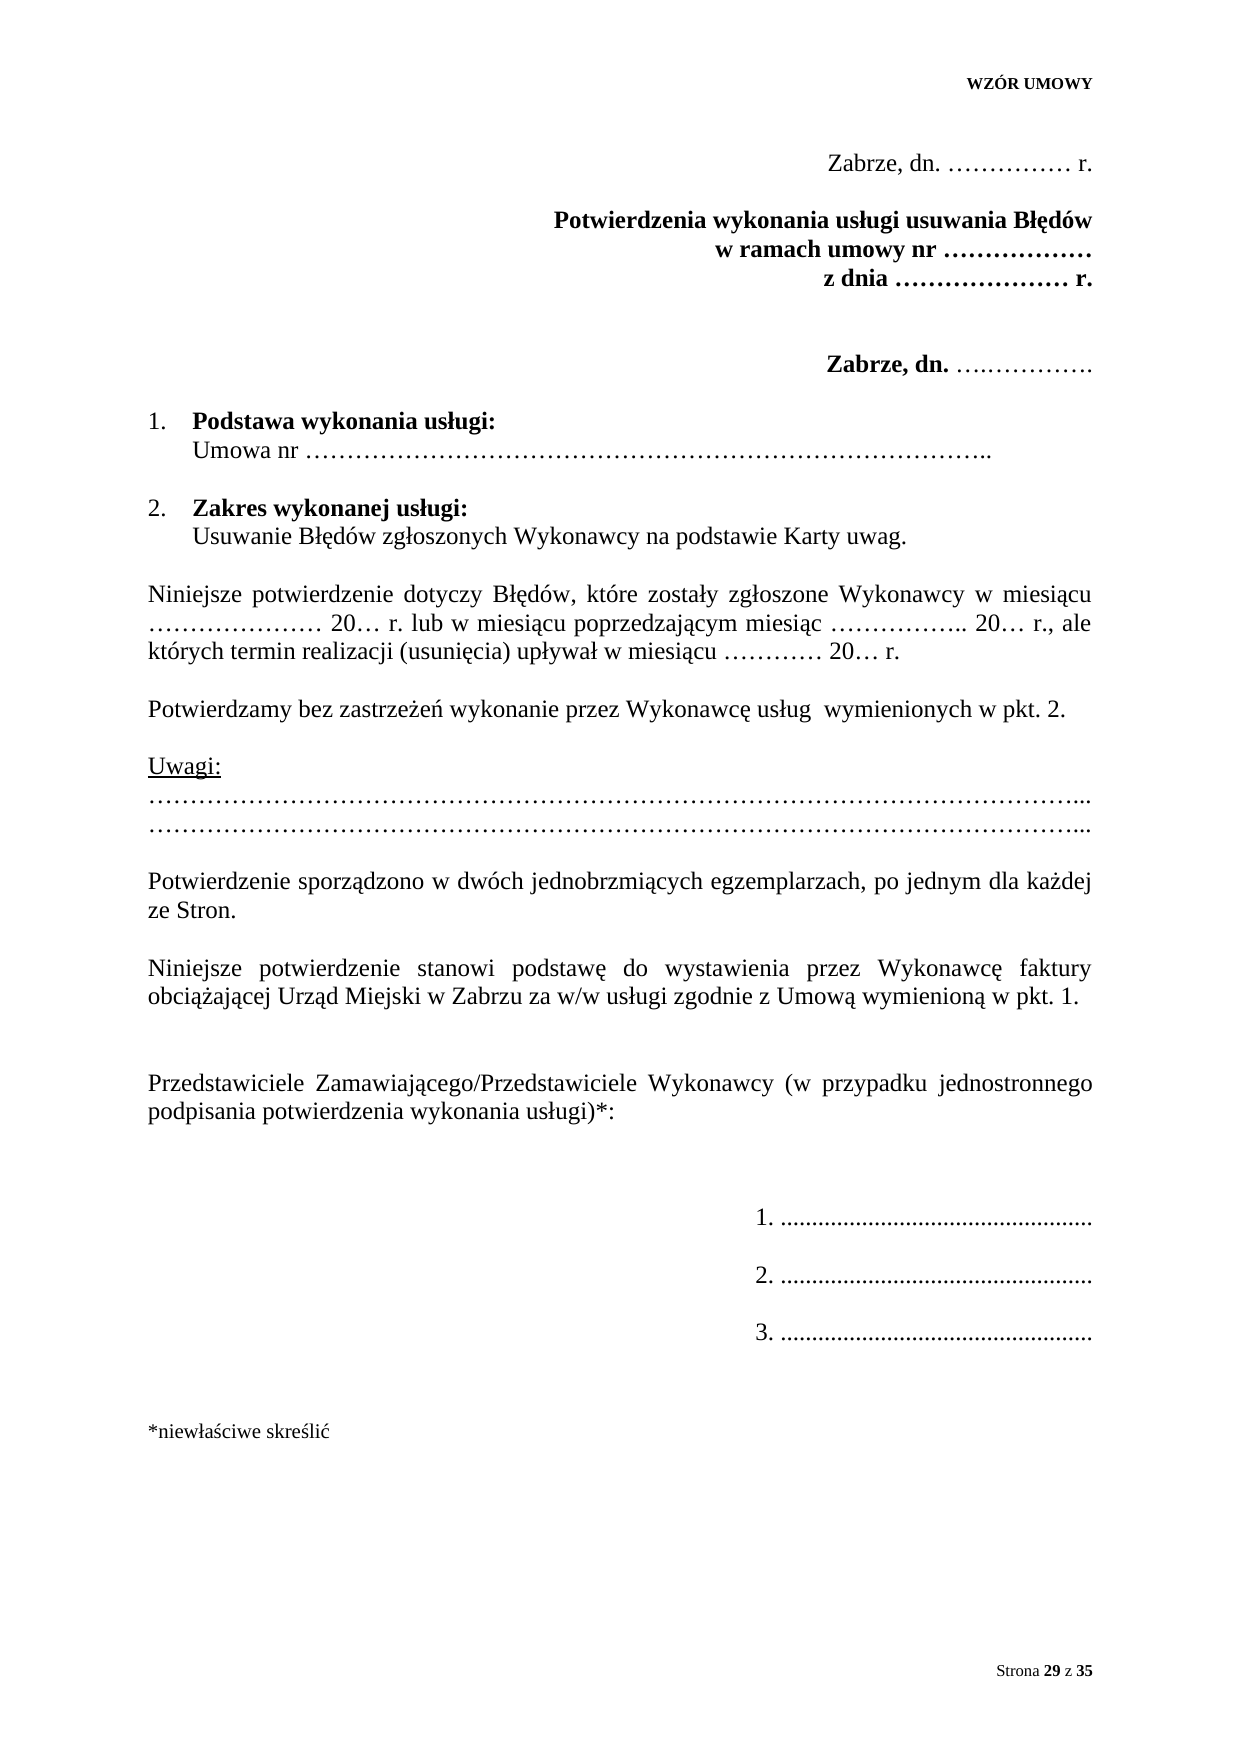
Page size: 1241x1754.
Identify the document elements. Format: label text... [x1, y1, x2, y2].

list Zakres wykonanej usługi: [148, 493, 1093, 521]
text Potwierdzenie sporządzono w dwóch jednobrzmiących egzemplarzach, po jednym dla każdej ze Stron. [148, 866, 1093, 924]
text Zabrze, dn. ….…………. [148, 349, 1093, 378]
text z dnia ………………… r. [148, 263, 1093, 291]
text …………………………………………………………………………………………………... [148, 780, 1093, 809]
text w ramach umowy nr ……………… [148, 234, 1093, 263]
text Uwagi: [148, 751, 1093, 780]
text *niewłaściwe skreślić [148, 1418, 1093, 1443]
list Usuwanie Błędów zgłoszonych Wykonawcy na podstawie Karty uwag. [192, 521, 1093, 550]
text Niniejsze potwierdzenie dotyczy Błędów, które zostały zgłoszone Wykonawcy w miesiącu ………………… 20… r. lub w miesiącu poprzedzającym miesiąc …………….. 20… r., ale których termin realizacji (usunięcia) upływał w miesiącu ………… 20… r. [148, 579, 1093, 665]
text Niniejsze potwierdzenie stanowi podstawę do wystawienia przez Wykonawcę faktury obciążającej Urząd Miejski w Zabrzu za w/w usługi zgodnie z Umową wymienioną w pkt. 1. [148, 953, 1093, 1010]
list Umowa nr ……………………………………………………………………….. [192, 435, 1093, 464]
text Zabrze, dn. …………… r. [148, 148, 1093, 176]
text 2. .................................................. [148, 1260, 1093, 1288]
text Przedstawiciele Zamawiającego/Przedstawiciele Wykonawcy (w przypadku jednostronnego podpisania potwierdzenia wykonania usługi)*: [148, 1068, 1093, 1125]
text 3. .................................................. [148, 1317, 1093, 1346]
list Podstawa wykonania usługi: [148, 406, 1093, 435]
text Potwierdzenia wykonania usługi usuwania Błędów [148, 205, 1093, 234]
text Potwierdzamy bez zastrzeżeń wykonanie przez Wykonawcę usług wymienionych w pkt. 2. [148, 694, 1093, 723]
text …………………………………………………………………………………………………... [148, 809, 1093, 838]
text 1. .................................................. [148, 1202, 1093, 1231]
